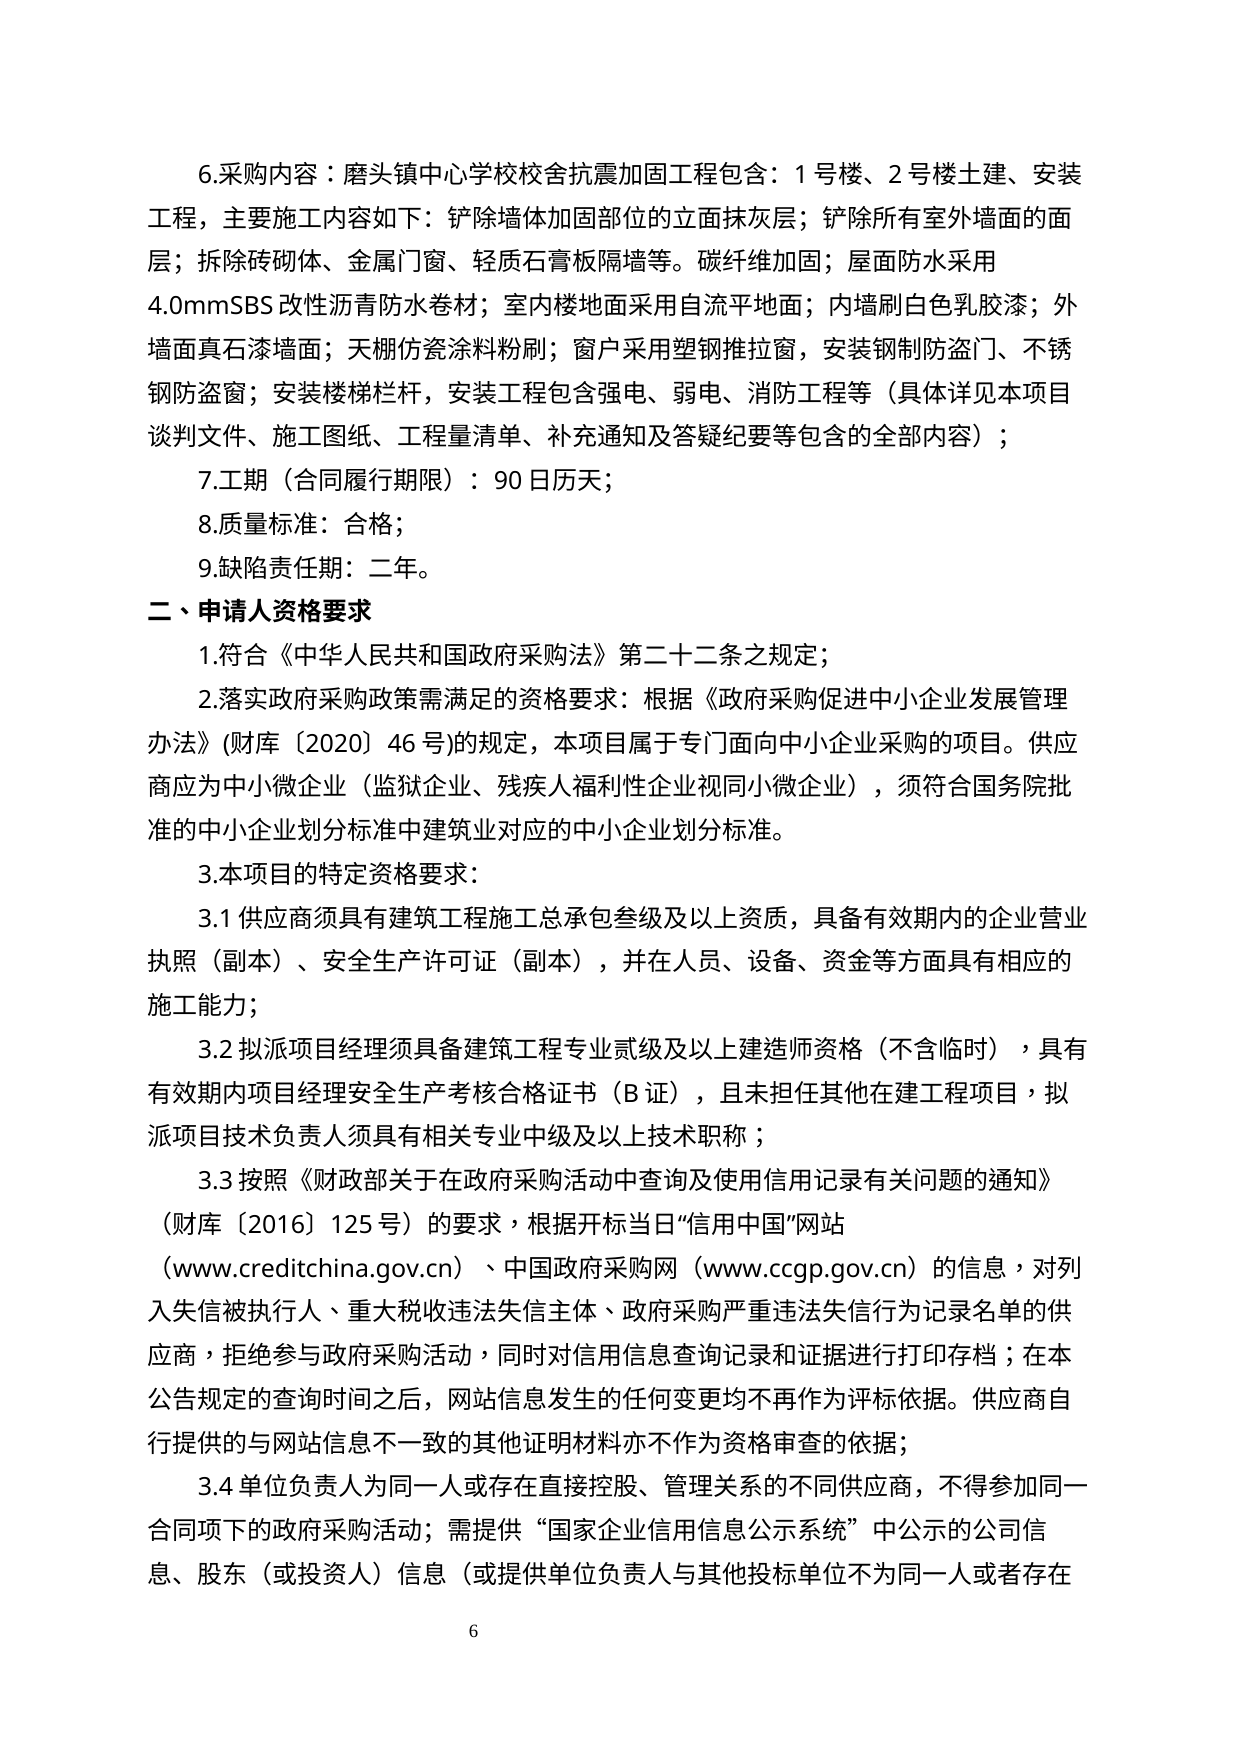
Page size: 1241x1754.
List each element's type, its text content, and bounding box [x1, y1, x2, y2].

text 2.落实政府采购政策需满足的资格要求：根据《政府采购促进中小企业发展管理办法》(财库〔2020〕46号)的规定，本项目属于专门面向中小企业采购的项目。供应商应为中小微企业（监狱企业、残疾人福利性企业视同小微企业），须符合国务院批准的中小企业划分标准中建筑业对应的中小企业划分标准。 [148, 673, 1090, 848]
text 3.1供应商须具有建筑工程施工总承包叁级及以上资质，具备有效期内的企业营业执照（副本）、安全生产许可证（副本），并在人员、设备、资金等方面具有相应的施工能力； [148, 892, 1090, 1023]
text 3.本项目的特定资格要求： [148, 848, 1090, 892]
text 3.2拟派项目经理须具备建筑工程专业贰级及以上建造师资格（不含临时），具有有效期内项目经理安全生产考核合格证书（B证），且未担任其他在建工程项目，拟派项目技术负责人须具有相关专业中级及以上技术职称； [148, 1023, 1090, 1154]
text 二、申请人资格要求 [148, 586, 1090, 629]
text 8.质量标准：合格； [148, 498, 1090, 542]
text 9.缺陷责任期：二年。 [148, 542, 1090, 586]
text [148, 1461, 1090, 1592]
text 7.工期（合同履行期限）：90日历天； [148, 454, 1090, 498]
text 1.符合《中华人民共和国政府采购法》第二十二条之规定； [148, 629, 1090, 673]
text 3.3按照《财政部关于在政府采购活动中查询及使用信用记录有关问题的通知》（财库〔2016〕125号）的要求，根据开标当日“信用中国”网站（www.creditchina.gov.cn）、中国政府采购网（www.ccgp.gov.cn）的信息，对列入失信被执行人、重大税收违法失信主体、政府采购严重违法失信行为记录名单的供应商，拒绝参与政府采购活动，同时对信用信息查询记录和证据进行打印存档；在本公告规定的查询时间之后，网站信息发生的任何变更均不再作为评标依据。供应商自行提供的与网站信息不一致的其他证明材料亦不作为资格审查的依据； [148, 1154, 1090, 1461]
text 6.采购内容：磨头镇中心学校校舍抗震加固工程包含：1号楼、2号楼土建、安装工程，主要施工内容如下：铲除墙体加固部位的立面抹灰层；铲除所有室外墙面的面层；拆除砖砌体、金属门窗、轻质石膏板隔墙等。碳纤维加固；屋面防水采用 4.0mmSBS改性沥青防水卷材；室内楼地面采用自流平地面；内墙刷白色乳胶漆；外墙面真石漆墙面；天棚仿瓷涂料粉刷；窗户采用塑钢推拉窗，安装钢制防盗门、不锈钢防盗窗；安装楼梯栏杆，安装工程包含强电、弱电、消防工程等（具体详见本项目谈判文件、施工图纸、工程量清单、补充通知及答疑纪要等包含的全部内容）； [148, 148, 1090, 454]
